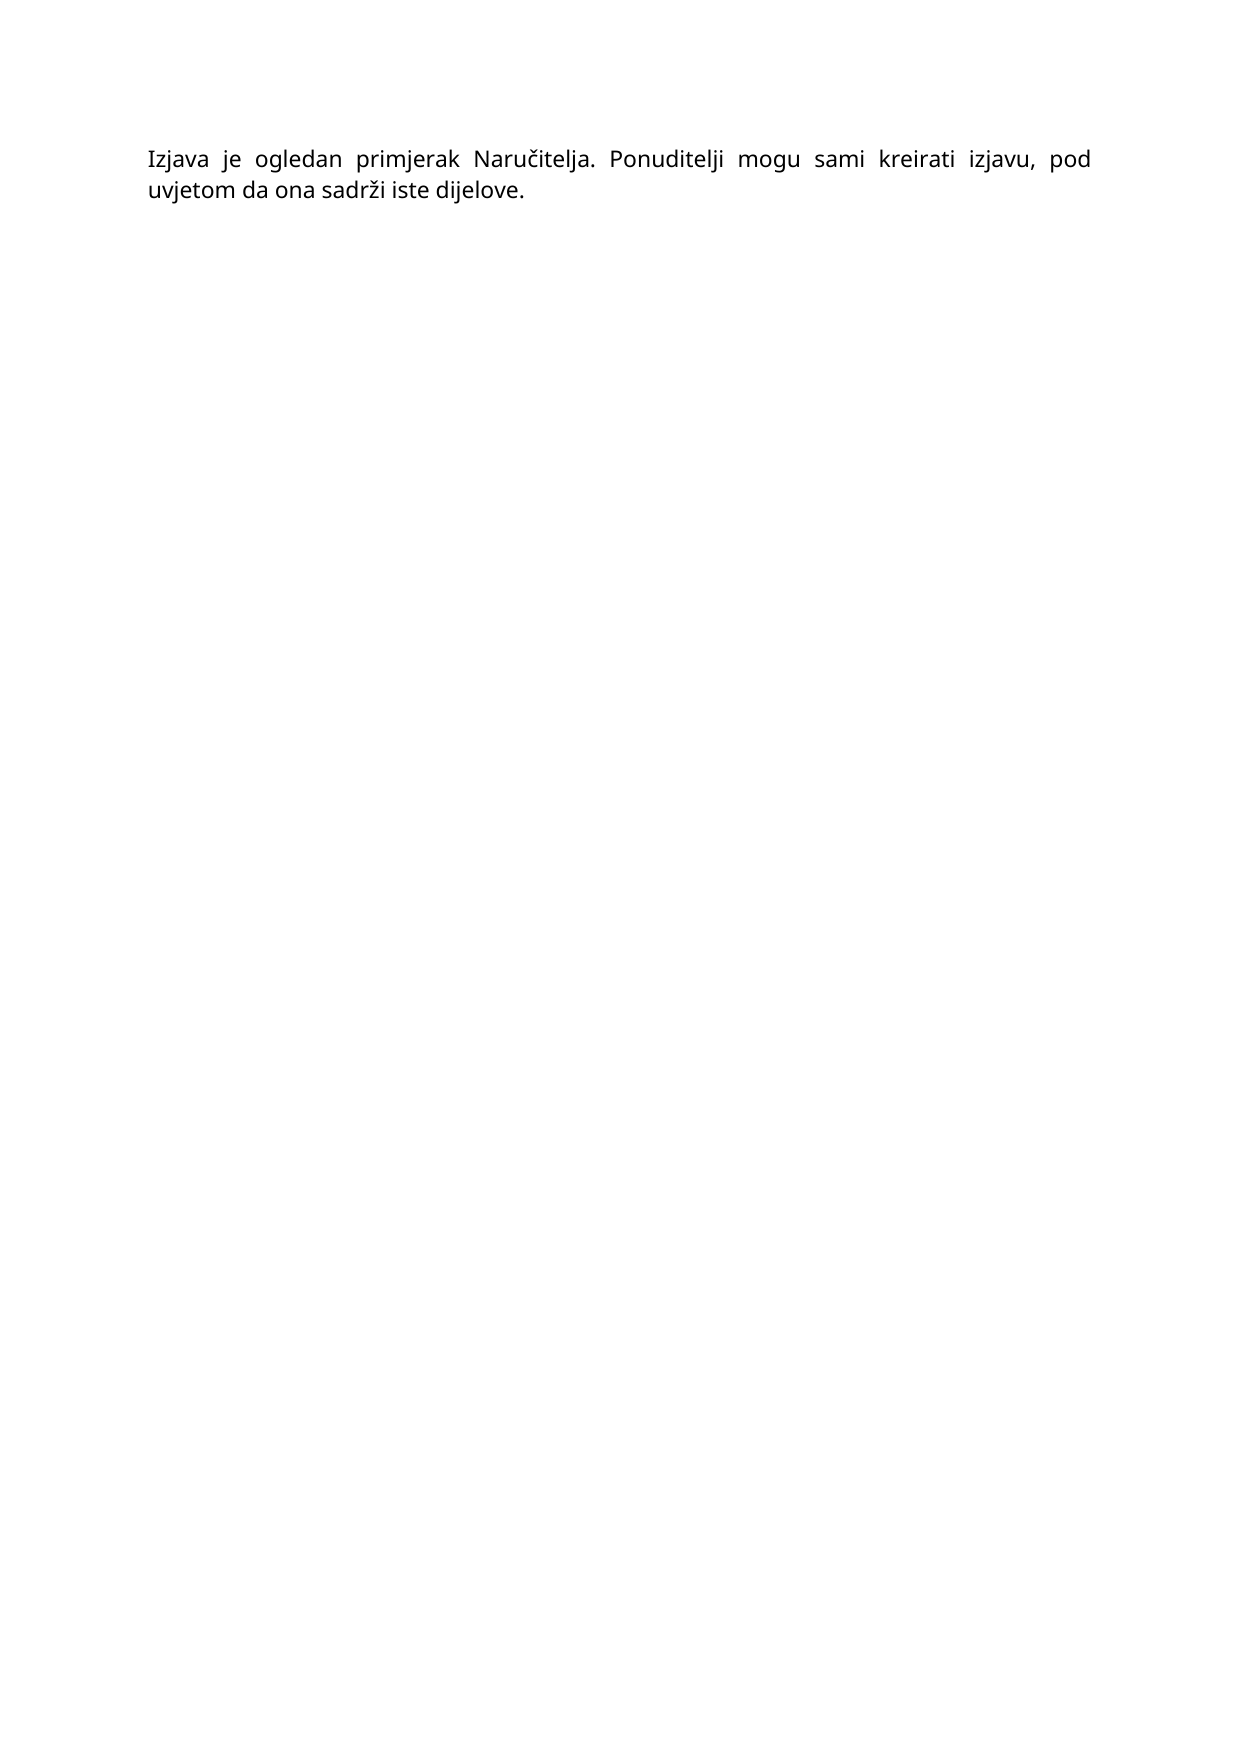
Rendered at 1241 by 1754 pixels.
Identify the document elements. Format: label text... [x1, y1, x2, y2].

text Izjava je ogledan primjerak Naručitelja. Ponuditelji mogu sami kreirati izjavu, pod uvjetom da ona sadrži iste dijelove. [148, 143, 1092, 206]
